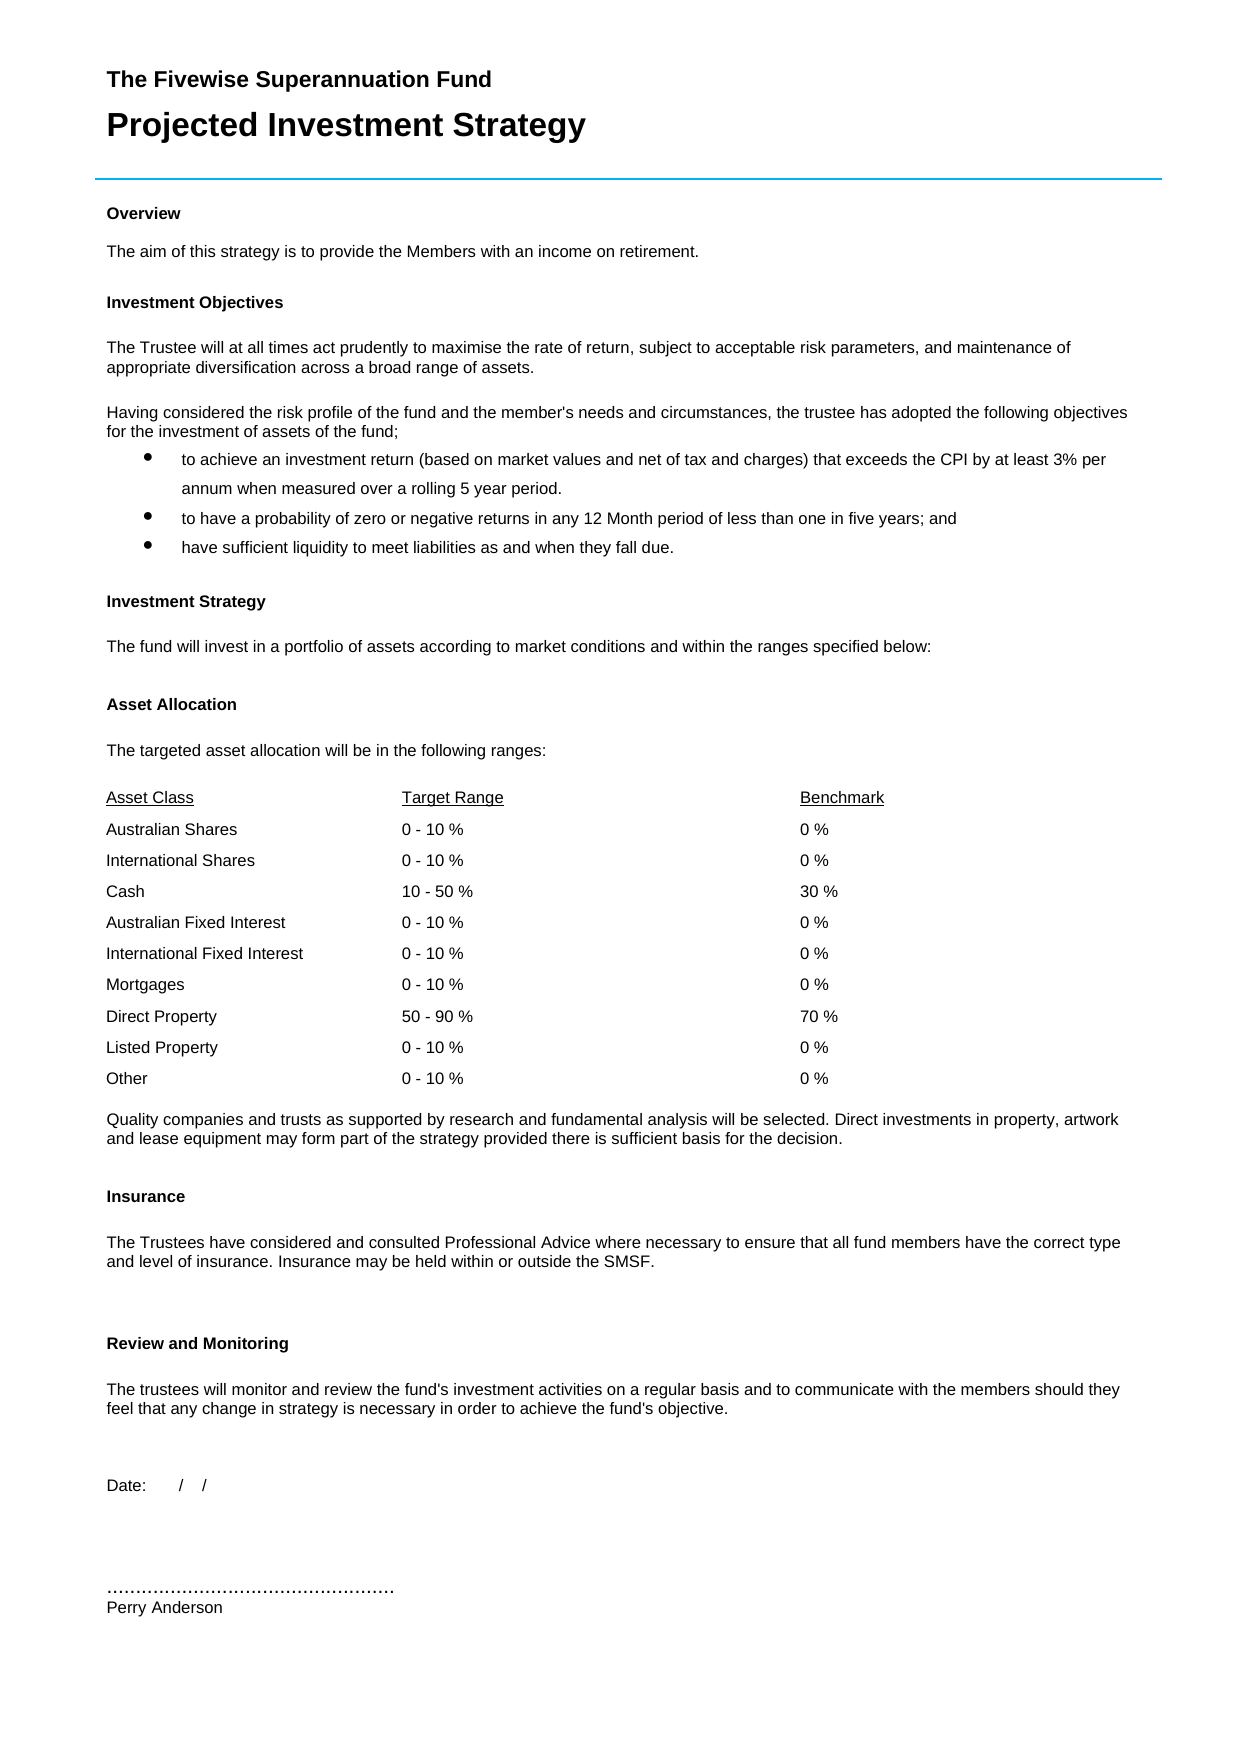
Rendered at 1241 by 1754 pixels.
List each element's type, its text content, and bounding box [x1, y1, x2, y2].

table_cell 0 % [789, 966, 1198, 997]
text Review and Monitoring [106, 1334, 1134, 1353]
list to have a probability of zero or negative returns in any 12 Month period of less than one in five years; and [144, 501, 1134, 530]
text Investment Strategy [106, 591, 1134, 611]
table_cell Listed Property [95, 1028, 390, 1059]
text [106, 1574, 1209, 1598]
table_cell 50 - 90 % [390, 997, 789, 1028]
text Having considered the risk profile of the fund and the member's needs and circumstances, the trustee has adopted the following objectives for the investment of assets of the fund; [106, 403, 1134, 441]
table_cell 0 % [789, 904, 1198, 935]
text Investment Objectives [106, 293, 1134, 312]
text Quality companies and trusts as supported by research and fundamental analysis will be selected. Direct investments in property, artwork and lease equipment may form part of the strategy provided there is sufficient basis for the decision. [106, 1110, 1134, 1148]
table_cell 0 % [789, 810, 1198, 841]
text The targeted asset allocation will be in the following ranges: [106, 741, 1134, 760]
table_cell Australian Fixed Interest [95, 904, 390, 935]
table_cell 30 % [789, 873, 1198, 904]
table_cell Australian Shares [95, 810, 390, 841]
table_header Benchmark [789, 779, 1198, 810]
table_cell 0 - 10 % [390, 810, 789, 841]
table_cell 0 - 10 % [390, 841, 789, 872]
list to achieve an investment return (based on market values and net of tax and charges) that exceeds the CPI by at least 3% per annum when measured over a rolling 5 year period. [144, 441, 1134, 501]
list have sufficient liquidity to meet liabilities as and when they fall due. [144, 530, 1134, 560]
table_cell International Fixed Interest [95, 935, 390, 966]
table_cell Other [95, 1059, 390, 1091]
text Insurance [106, 1187, 1134, 1206]
text The Trustee will at all times act prudently to maximise the rate of return, subject to acceptable risk parameters, and maintenance of appropriate diversification across a broad range of assets. [106, 338, 1134, 377]
table_cell 0 - 10 % [390, 904, 789, 935]
text Overview [106, 203, 1134, 223]
table_cell 0 % [789, 841, 1198, 872]
table_cell Mortgages [95, 966, 390, 997]
text Date: / / [106, 1475, 1134, 1494]
text Asset Allocation [106, 695, 1134, 714]
table_header Asset Class [95, 779, 390, 810]
text The aim of this strategy is to provide the Members with an income on retirement. [106, 242, 1134, 261]
table_cell 0 % [789, 935, 1198, 966]
text The fund will invest in a portfolio of assets according to market conditions and within the ranges specified below: [106, 637, 1134, 656]
table_cell 0 - 10 % [390, 966, 789, 997]
table_cell International Shares [95, 841, 390, 872]
text The Trustees have considered and consulted Professional Advice where necessary to ensure that all fund members have the correct type and level of insurance. Insurance may be held within or outside the SMSF. [106, 1233, 1134, 1271]
table_cell 0 % [789, 1059, 1198, 1091]
table_cell 0 - 10 % [390, 935, 789, 966]
table_cell 0 - 10 % [390, 1028, 789, 1059]
table_header Target Range [390, 779, 789, 810]
table_cell 0 - 10 % [390, 1059, 789, 1091]
text The trustees will monitor and review the fund's investment activities on a regular basis and to communicate with the members should they feel that any change in strategy is necessary in order to achieve the fund's objective. [106, 1379, 1134, 1418]
table_cell 10 - 50 % [390, 873, 789, 904]
table_cell 0 % [789, 1028, 1198, 1059]
table_cell 70 % [789, 997, 1198, 1028]
table_cell Cash [95, 873, 390, 904]
text Perry Anderson [106, 1598, 1134, 1617]
table_cell Direct Property [95, 997, 390, 1028]
